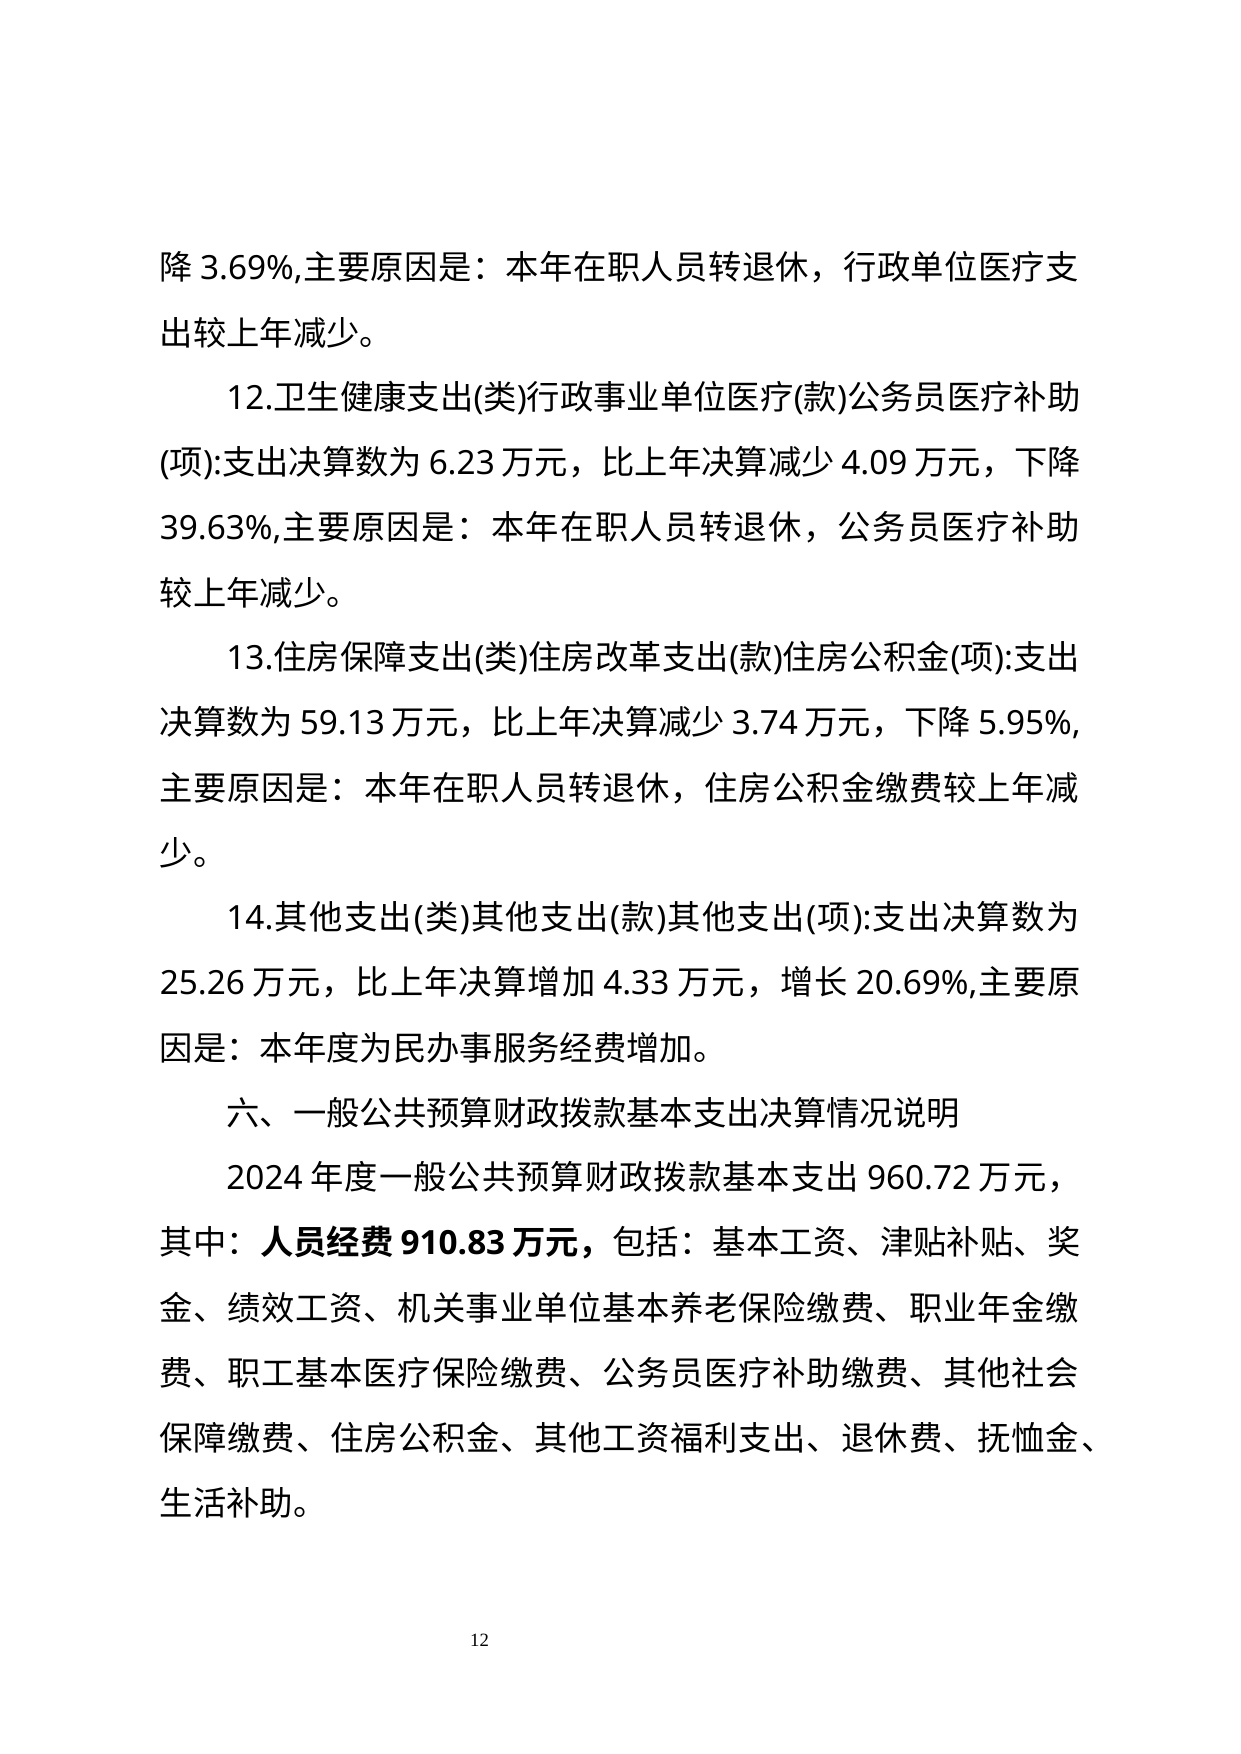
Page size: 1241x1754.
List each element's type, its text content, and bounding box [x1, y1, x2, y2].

text 12.卫生健康支出(类)行政事业单位医疗(款)公务员医疗补助(项):支出决算数为6.23万元，比上年决算减少4.09万元，下降39.63%,主要原因是：本年在职人员转退休，公务员医疗补助较上年减少。 [159, 363, 1081, 623]
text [159, 233, 1081, 363]
text 13.住房保障支出(类)住房改革支出(款)住房公积金(项):支出决算数为59.13万元，比上年决算减少3.74万元，下降5.95%,主要原因是：本年在职人员转退休，住房公积金缴费较上年减少。 [159, 623, 1081, 883]
text 14.其他支出(类)其他支出(款)其他支出(项):支出决算数为25.26万元，比上年决算增加4.33万元，增长20.69%,主要原因是：本年度为民办事服务经费增加。 [159, 883, 1081, 1078]
text 2024年度一般公共预算财政拨款基本支出960.72万元，其中：人员经费910.83万元，包括：基本工资、津贴补贴、奖金、绩效工资、机关事业单位基本养老保险缴费、职业年金缴费、职工基本医疗保险缴费、公务员医疗补助缴费、其他社会保障缴费、住房公积金、其他工资福利支出、退休费、抚恤金、生活补助。 [159, 1143, 1081, 1533]
text 六、一般公共预算财政拨款基本支出决算情况说明 [159, 1078, 1081, 1143]
